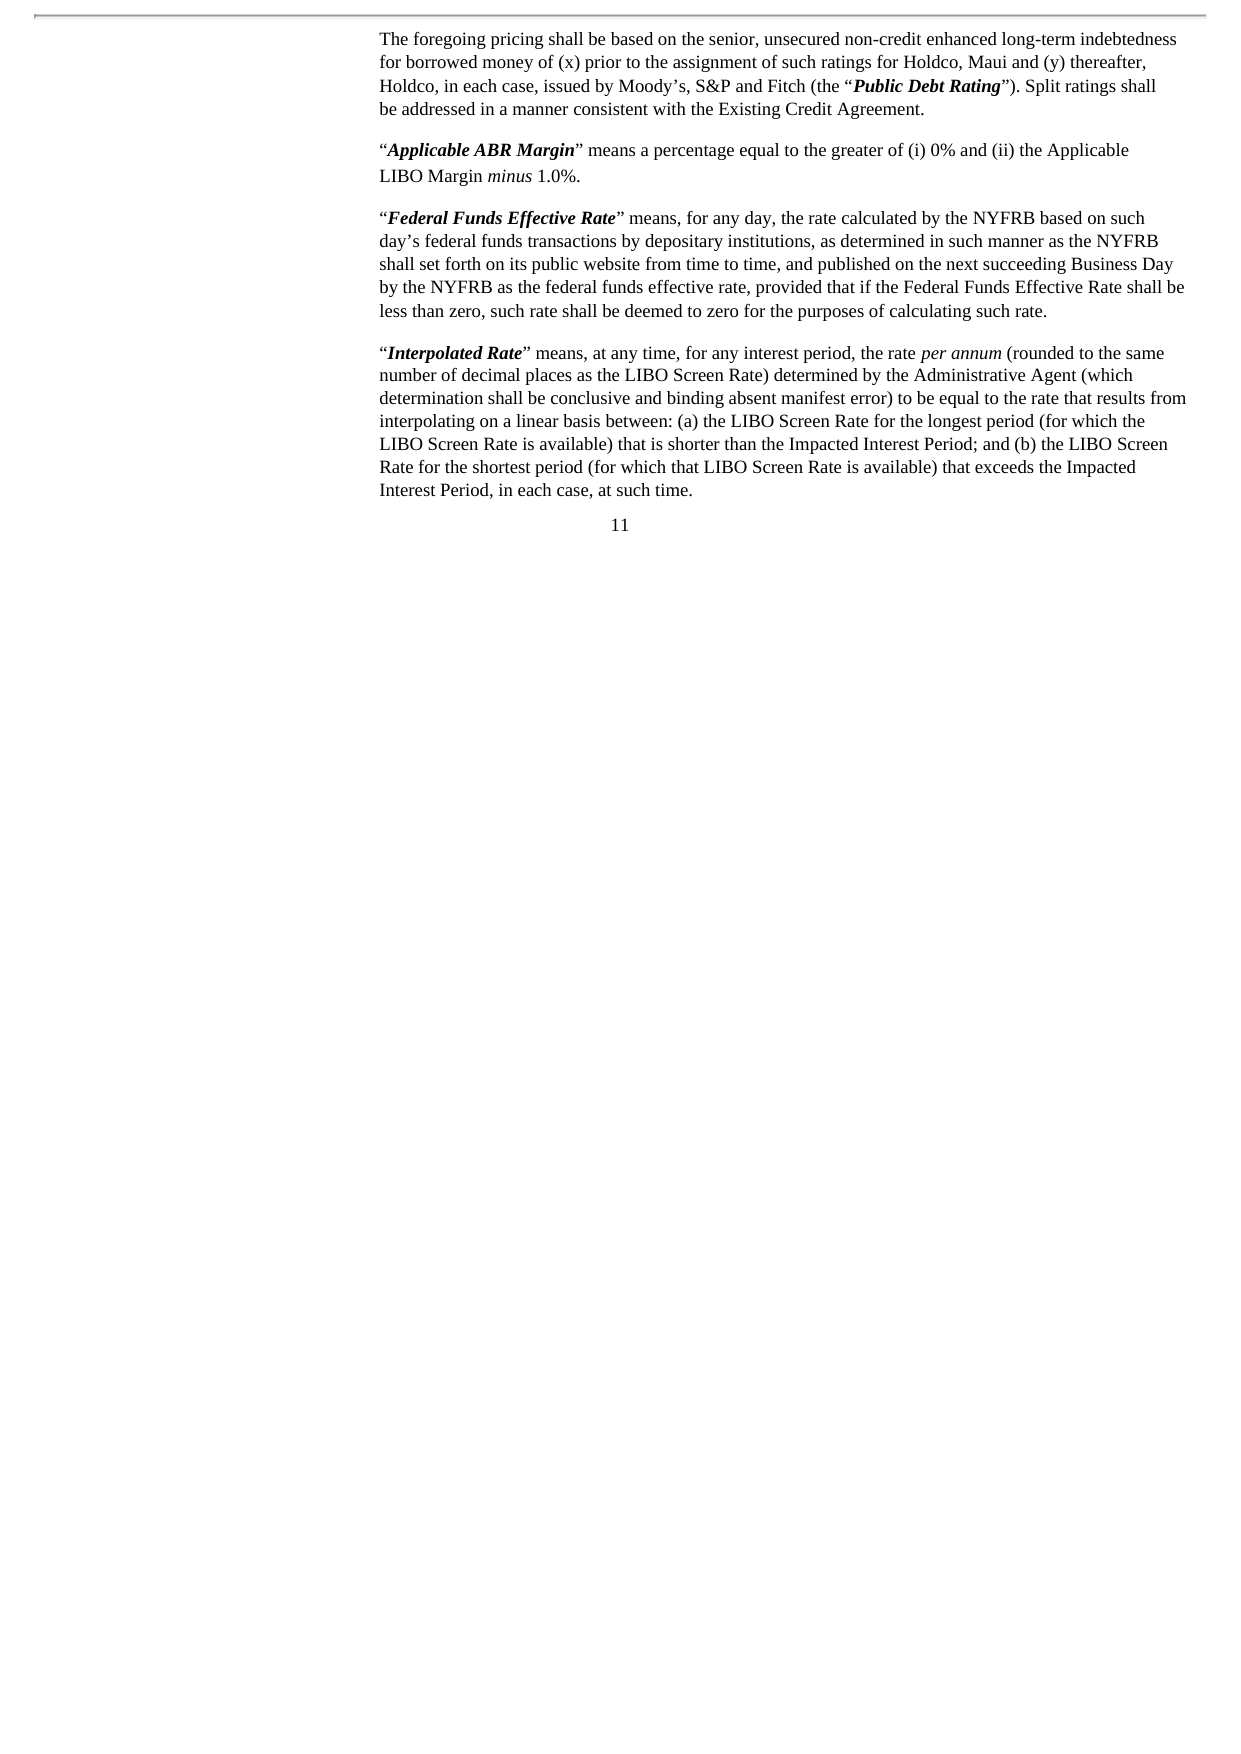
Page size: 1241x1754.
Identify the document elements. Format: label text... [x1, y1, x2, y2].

picture [34, 14, 1207, 19]
text “Interpolated Rate” means, at any time, for any interest period, the rate per annum (rounded to the same number of decimal places as the LIBO Screen Rate) determined by the Administrative Agent (which determination shall be conclusive and binding absent manifest error) to be equal to the rate that results from interpolating on a linear basis between: (a) the LIBO Screen Rate for the longest period (for which the LIBO Screen Rate is available) that is shorter than the Impacted Interest Period; and (b) the LIBO Screen Rate for the shortest period (for which that LIBO Screen Rate is available) that exceeds the Impacted Interest Period, in each case, at such time. [379, 342, 1188, 500]
text 11 [610, 514, 1188, 535]
text The foregoing pricing shall be based on the senior, unsecured non-credit enhanced long-term indebtedness for borrowed money of (x) prior to the assignment of such ratings for Holdco, Maui and (y) thereafter, Holdco, in each case, issued by Moody’s, S&P and Fitch (the “Public Debt Rating”). Split ratings shall be addressed in a manner consistent with the Existing Credit Agreement. [379, 28, 1178, 119]
text “Applicable ABR Margin” means a percentage equal to the greater of (i) 0% and (ii) the Applicable LIBO Margin minus 1.0%. [379, 139, 1178, 187]
text “Federal Funds Effective Rate” means, for any day, the rate calculated by the NYFRB based on such day’s federal funds transactions by depositary institutions, as determined in such manner as the NYFRB shall set forth on its public website from time to time, and published on the next succeeding Business Day by the NYFRB as the federal funds effective rate, provided that if the Federal Funds Effective Rate shall be less than zero, such rate shall be deemed to zero for the purposes of calculating such rate. [379, 207, 1188, 321]
